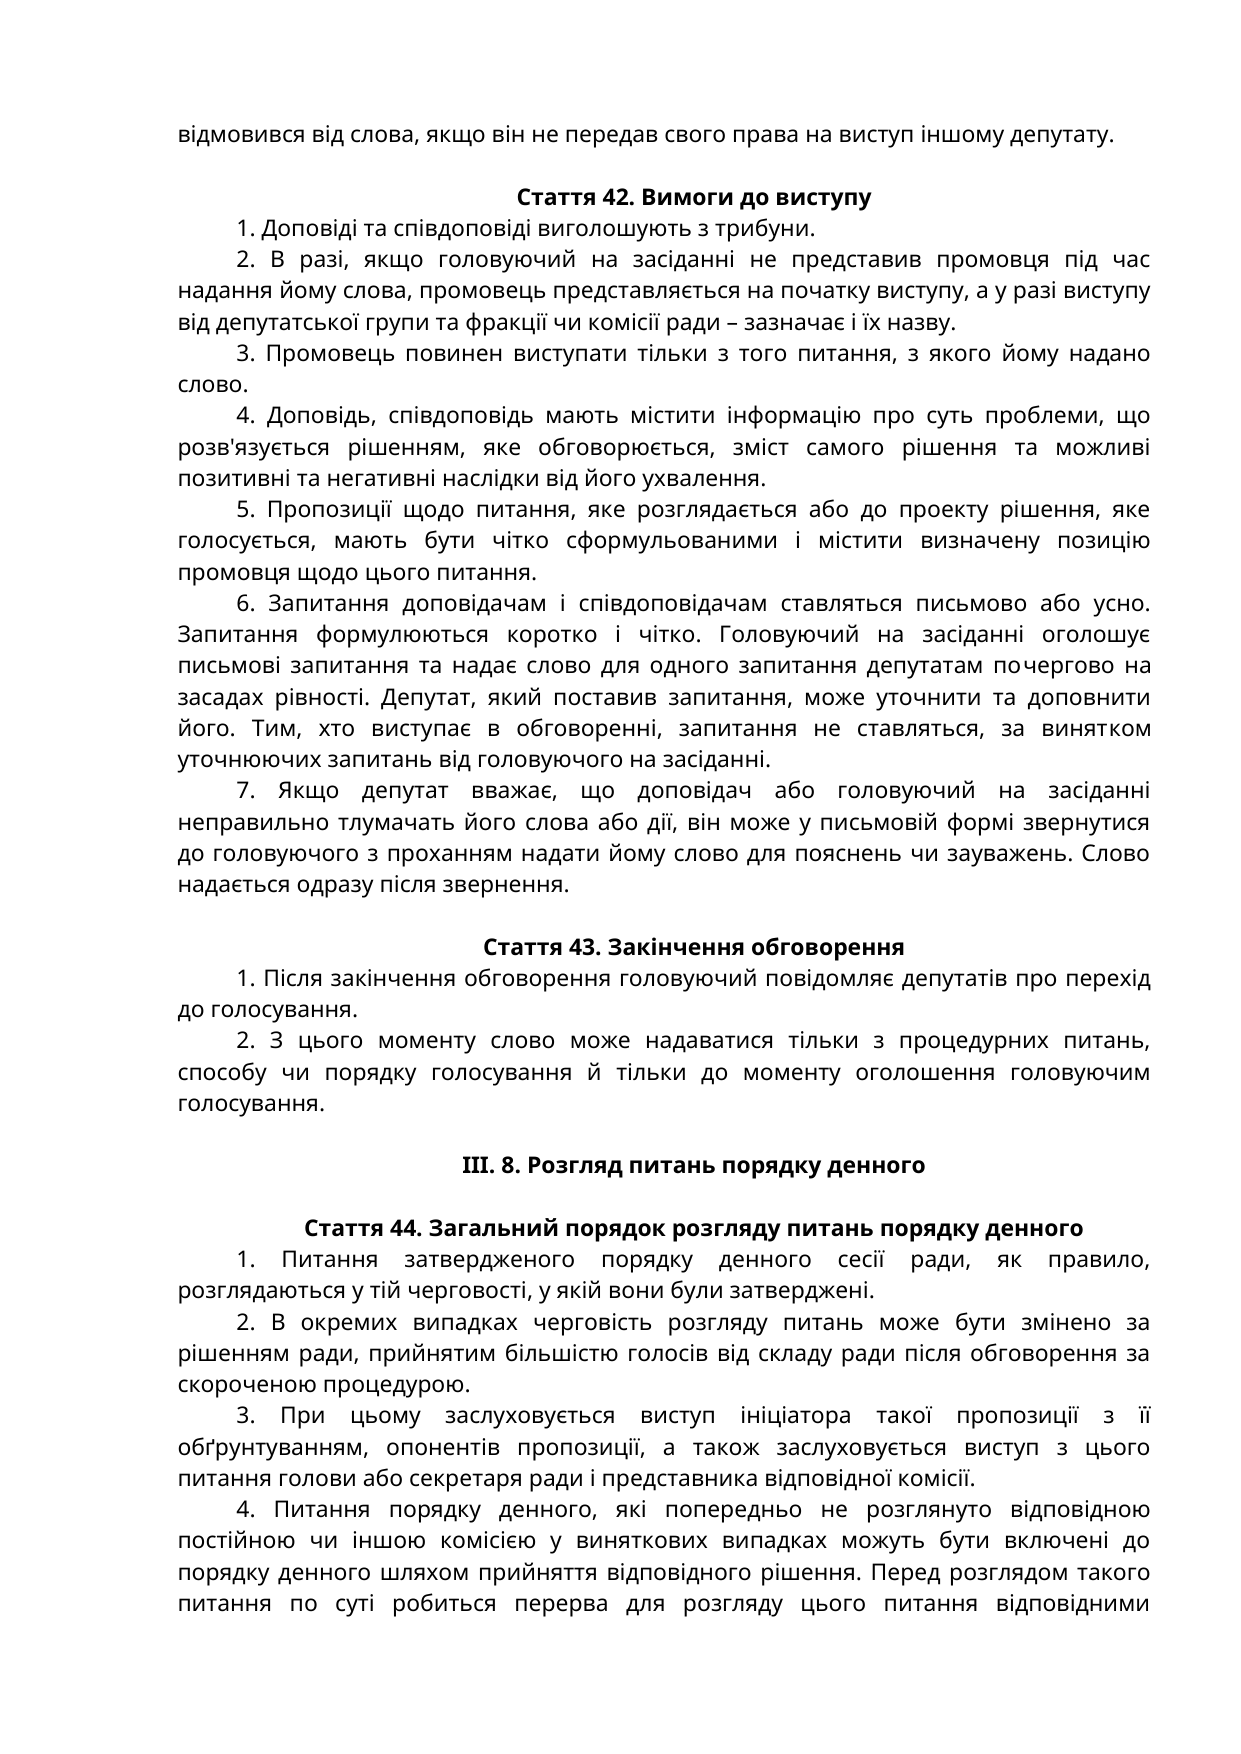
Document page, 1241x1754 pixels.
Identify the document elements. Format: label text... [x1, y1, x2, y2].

text 3. Промовець повинен виступати тільки з того питання, з якого йому надано слово. [177, 337, 1152, 399]
text 3. При цьому заслуховується виступ ініціатора такої пропозиції з її обґрунтуванням, опонентів пропозиції, а також заслуховується виступ з цього питання голови або секретаря ради і представника відповідної комісії. [177, 1399, 1152, 1493]
text 4. Доповідь, співдоповідь мають містити інформацію про суть проблеми, що розв'язується рішенням, яке обговорюється, зміст самого рішення та можливі позитивні та негативні наслідки від його ухвалення. [177, 399, 1152, 493]
text Стаття 42. Вимоги до виступу [177, 181, 1152, 212]
text 6. Запитання доповідачам і співдоповідачам ставляться письмово або усно. Запитання формулюються коротко і чітко. Головуючий на засіданні оголошує письмові запитання та надає слово для одного запитання депутатам почергово на засадах рівності. Депутат, який поставив запитання, може уточнити та доповнити його. Тим, хто виступає в обговоренні, запитання не ставляться, за винятком уточнюючих запитань від головуючого на засіданні. [177, 587, 1152, 774]
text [177, 118, 1152, 149]
text 7. Якщо депутат вважає, що доповідач або головуючий на засіданні неправильно тлумачать його слова або дії, він може у письмовій формі звернутися до головуючого з проханням надати йому слово для пояснень чи зауважень. Слово надається одразу після звернення. [177, 774, 1152, 899]
text 1. Доповіді та співдоповіді виголошують з трибуни. [177, 212, 1152, 243]
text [177, 1493, 1152, 1618]
text 5. Пропозиції щодо питання, яке розглядається або до проекту рішення, яке голосується, мають бути чітко сформульованими і містити визначену позицію промовця щодо цього питання. [177, 493, 1152, 587]
text 1. Після закінчення обговорення головуючий повідомляє депутатів про перехід до голосування. [177, 962, 1152, 1024]
text Стаття 44. Загальний порядок розгляду питань порядку денного [177, 1212, 1152, 1243]
text 2. В окремих випадках черговість розгляду питань може бути змінено за рішенням ради, прийнятим більшістю голосів від складу ради після обговорення за скороченою процедурою. [177, 1306, 1152, 1399]
text ІІІ. 8. Розгляд питань порядку денного [177, 1149, 1152, 1181]
text Стаття 43. Закінчення обговорення [177, 931, 1152, 962]
text 2. З цього моменту слово може надаватися тільки з процедурних питань, способу чи порядку голосування й тільки до моменту оголошення головуючим голосування. [177, 1024, 1152, 1118]
text 2. В разі, якщо головуючий на засіданні не представив промовця під час надання йому слова, промовець представляється на початку виступу, а у разі виступу від депутатської групи та фракції чи комісії ради – зазначає і їх назву. [177, 243, 1152, 337]
text 1. Питання затвердженого порядку денного сесії ради, як правило, розглядаються у тій черговості, у якій вони були затверджені. [177, 1243, 1152, 1306]
